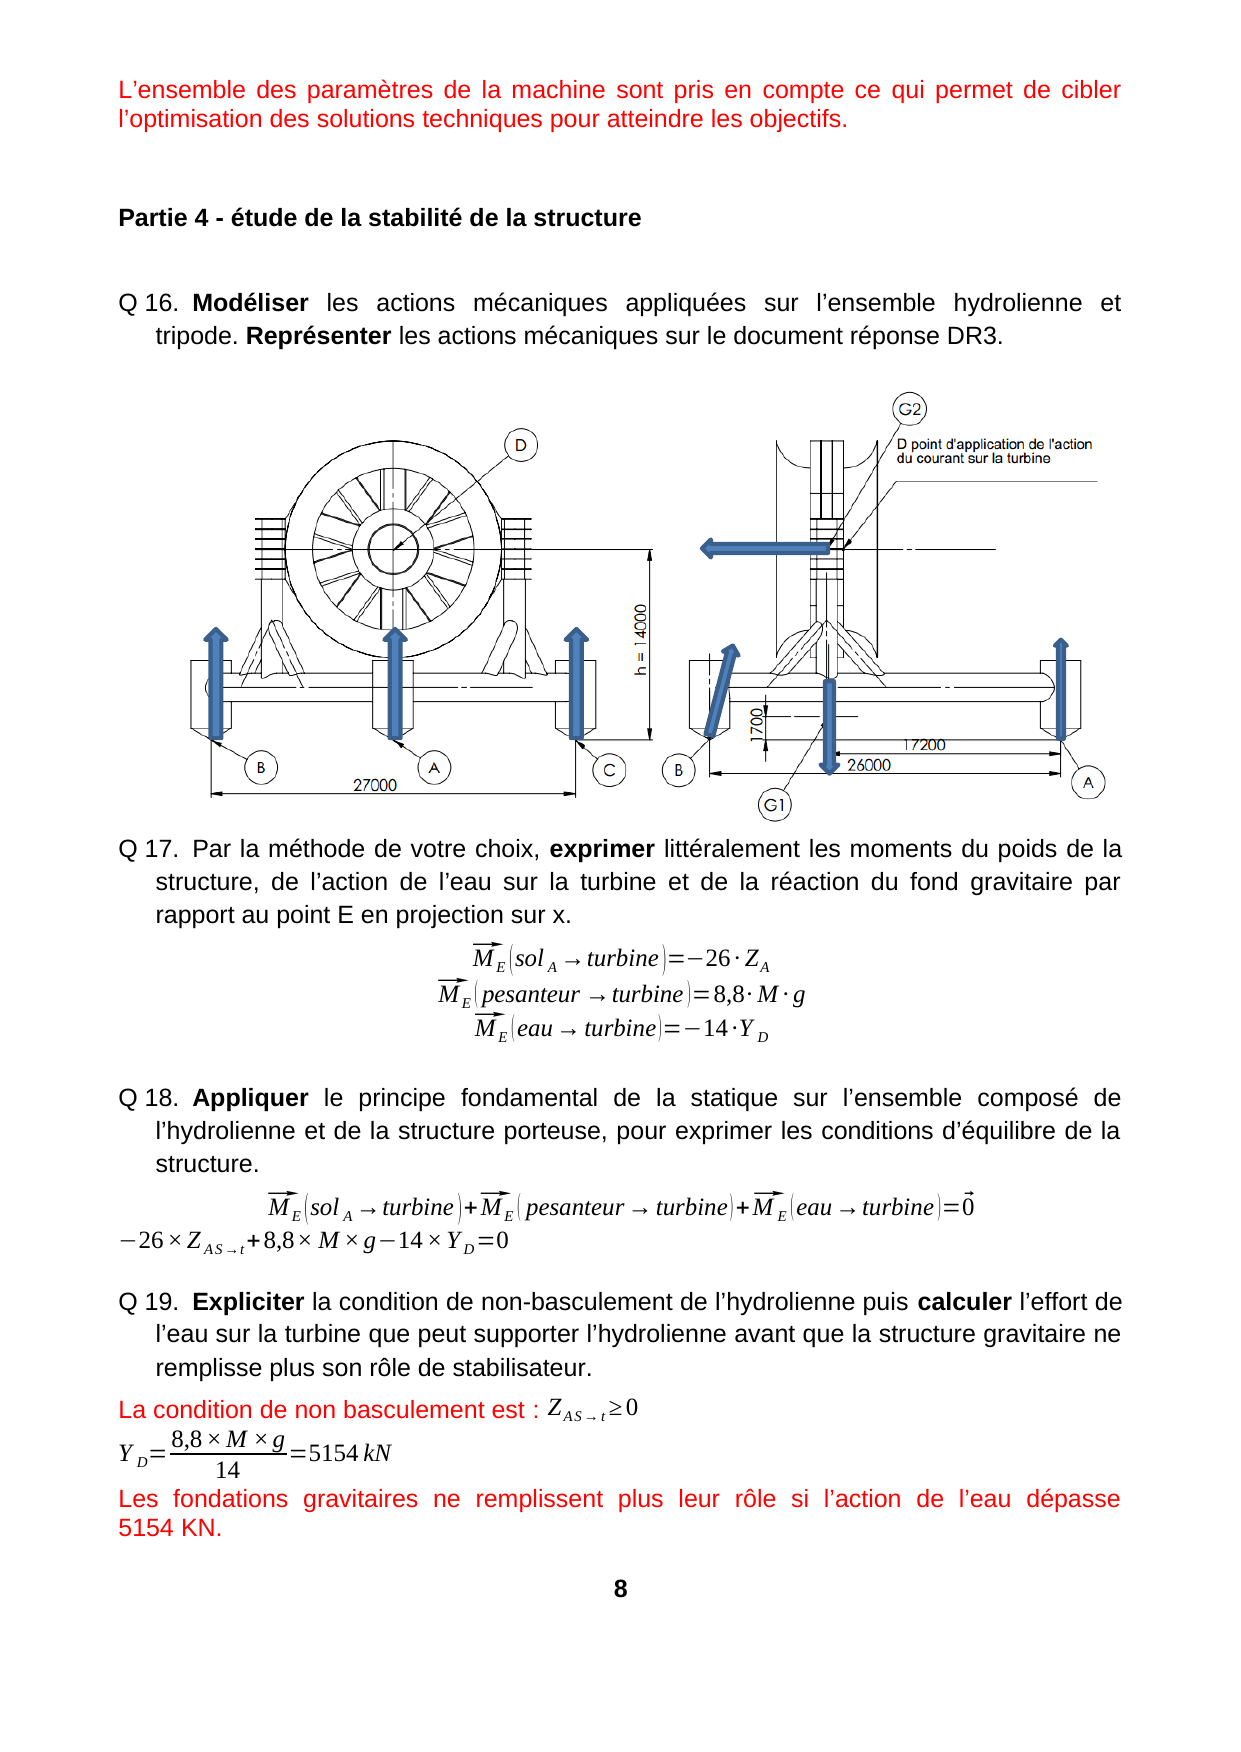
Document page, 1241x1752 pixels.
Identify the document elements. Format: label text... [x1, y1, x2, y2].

text Expliciter la condition de non-basculement de l’hydrolienne puis calculer l’effort de l’eau sur la turbine que peut supporter l’hydrolienne avant que la structure gravitaire ne remplisse plus son rôle de stabilisateur. [118, 1286, 1123, 1381]
title Partie 4 - étude de la stabilité de la structure [118, 203, 1123, 232]
picture [173, 362, 1119, 834]
text Les fondations gravitaires ne remplissent plus leur rôle si l’action de l’eau dépasse 5154 KN. [118, 1484, 1123, 1542]
text Modéliser les actions mécaniques appliquées sur l’ensemble hydrolienne et tripode. Représenter les actions mécaniques sur le document réponse DR3. [118, 288, 1123, 349]
text La condition de non basculement est : [118, 1394, 1123, 1425]
text L’ensemble des paramètres de la machine sont pris en compte ce qui permet de cibler l’optimisation des solutions techniques pour atteindre les objectifs. [118, 75, 1123, 132]
text Par la méthode de votre choix, exprimer littéralement les moments du poids de la structure, de l’action de l’eau sur la turbine et de la réaction du fond gravitaire par rapport au point E en projection sur x. [118, 834, 1123, 929]
text Appliquer le principe fondamental de la statique sur l’ensemble composé de l’hydrolienne et de la structure porteuse, pour exprimer les conditions d’équilibre de la structure. [118, 1083, 1123, 1178]
